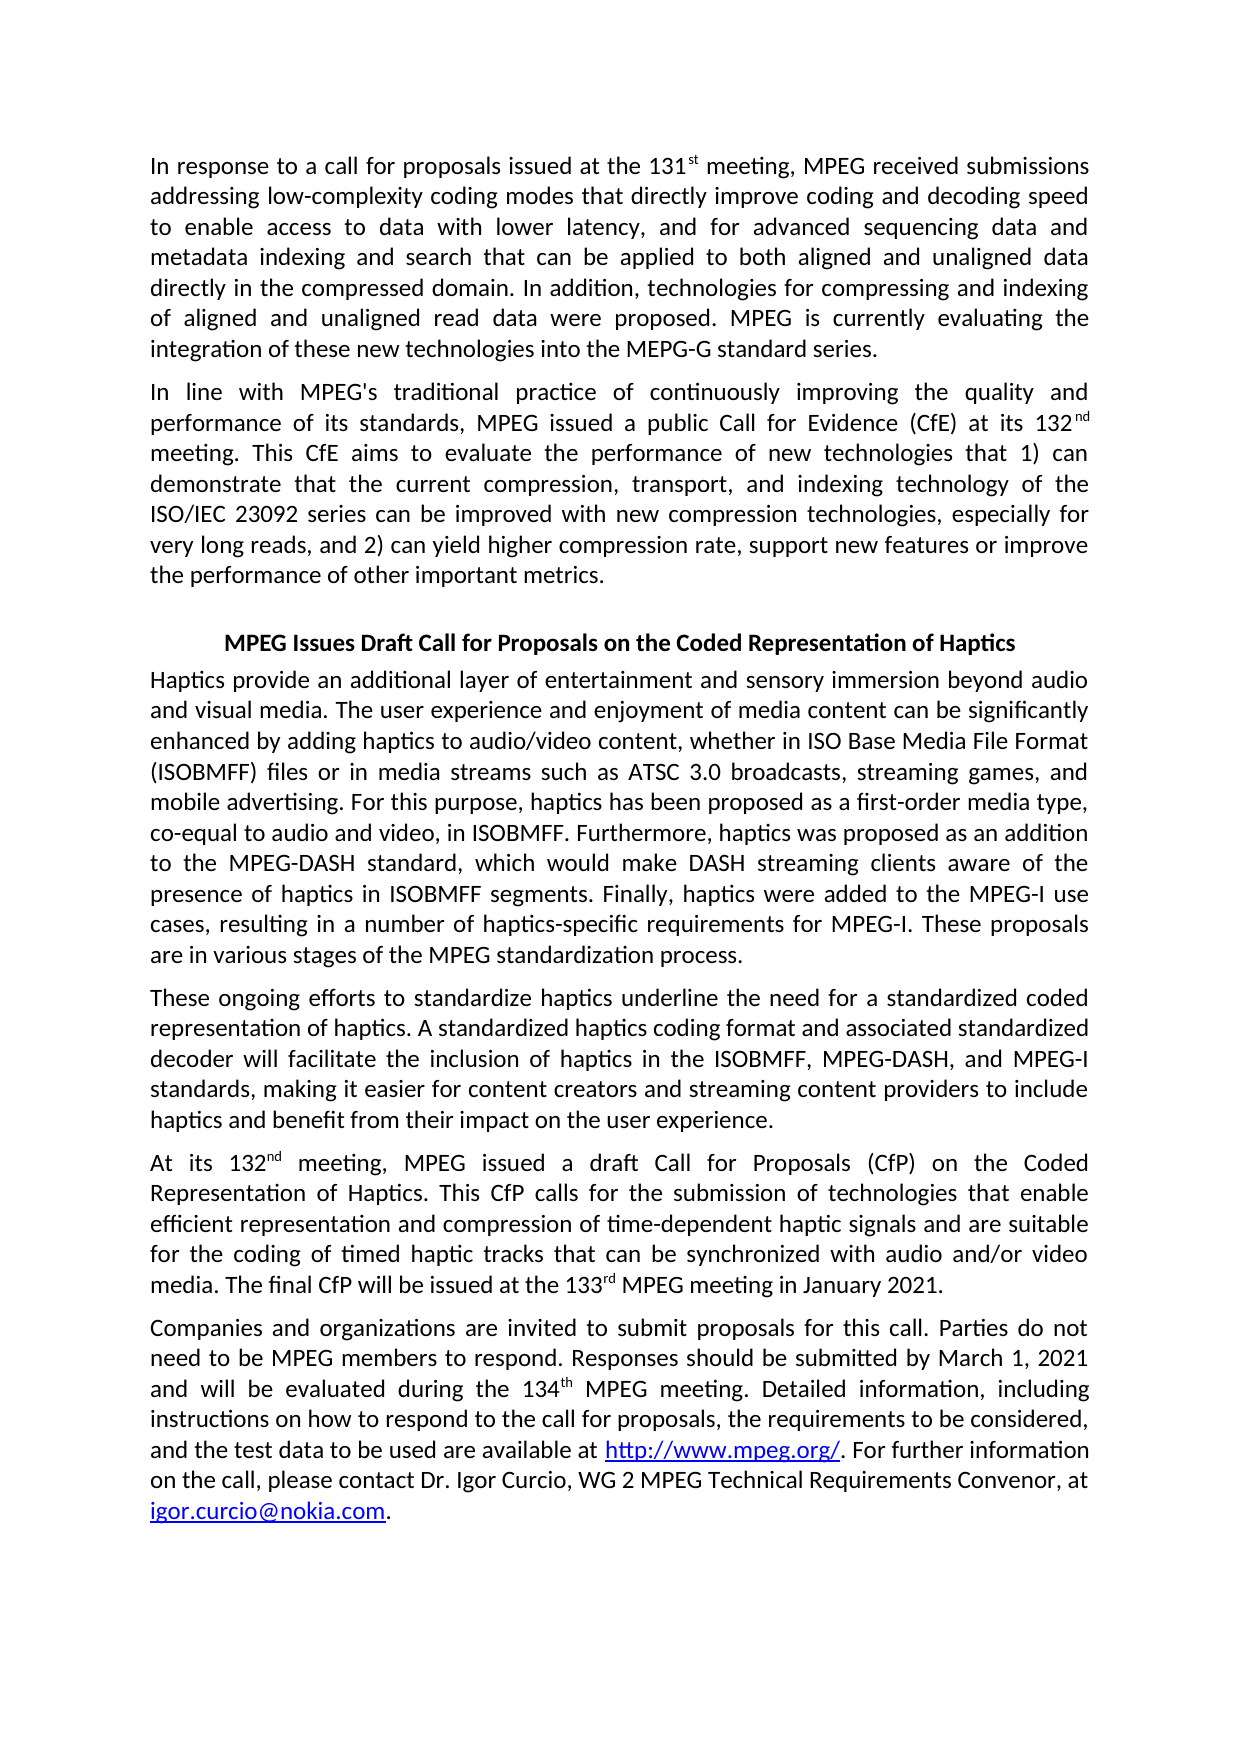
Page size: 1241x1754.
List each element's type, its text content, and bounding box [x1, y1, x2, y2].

text In response to a call for proposals issued at the 131st meeting, MPEG received submissions addressing low-complexity coding modes that directly improve coding and decoding speed to enable access to data with lower latency, and for advanced sequencing data and metadata indexing and search that can be applied to both aligned and unaligned data directly in the compressed domain. In addition, technologies for compressing and indexing of aligned and unaligned read data were proposed. MPEG is currently evaluating the integration of these new technologies into the MEPG-G standard series. [150, 150, 1090, 364]
text Haptics provide an additional layer of entertainment and sensory immersion beyond audio and visual media. The user experience and enjoyment of media content can be significantly enhanced by adding haptics to audio/video content, whether in ISO Base Media File Format (ISOBMFF) files or in media streams such as ATSC 3.0 broadcasts, streaming games, and mobile advertising. For this purpose, haptics has been proposed as a first-order media type, co-equal to audio and video, in ISOBMFF. Furthermore, haptics was proposed as an addition to the MPEG-DASH standard, which would make DASH streaming clients aware of the presence of haptics in ISOBMFF segments. Finally, haptics were added to the MPEG-I use cases, resulting in a number of haptics-specific requirements for MPEG-I. These proposals are in various stages of the MPEG standardization process. [150, 664, 1090, 969]
subtitle MPEG Issues Draft Call for Proposals on the Coded Representation of Haptics [150, 627, 1090, 658]
text These ongoing efforts to standardize haptics underline the need for a standardized coded representation of haptics. A standardized haptics coding format and associated standardized decoder will facilitate the inclusion of haptics in the ISOBMFF, MPEG-DASH, and MPEG-I standards, making it easier for content creators and streaming content providers to include haptics and benefit from their impact on the user experience. [150, 982, 1090, 1134]
text At its 132nd meeting, MPEG issued a draft Call for Proposals (CfP) on the Coded Representation of Haptics. This CfP calls for the submission of technologies that enable efficient representation and compression of time-dependent haptic signals and are suitable for the coding of timed haptic tracks that can be synchronized with audio and/or video media. The final CfP will be issued at the 133rd MPEG meeting in January 2021. [150, 1147, 1090, 1299]
text In line with MPEG's traditional practice of continuously improving the quality and performance of its standards, MPEG issued a public Call for Evidence (CfE) at its 132nd meeting. This CfE aims to evaluate the performance of new technologies that 1) can demonstrate that the current compression, transport, and indexing technology of the ISO/IEC 23092 series can be improved with new compression technologies, especially for very long reads, and 2) can yield higher compression rate, support new features or improve the performance of other important metrics. [150, 376, 1090, 590]
text Companies and organizations are invited to submit proposals for this call. Parties do not need to be MPEG members to respond. Responses should be submitted by March 1, 2021 and will be evaluated during the 134th MPEG meeting. Detailed information, including instructions on how to respond to the call for proposals, the requirements to be considered, and the test data to be used are available at http://www.mpeg.org/. For further information on the call, please contact Dr. Igor Curcio, WG 2 MPEG Technical Requirements Convenor, at igor.curcio@nokia.com. [150, 1312, 1090, 1526]
